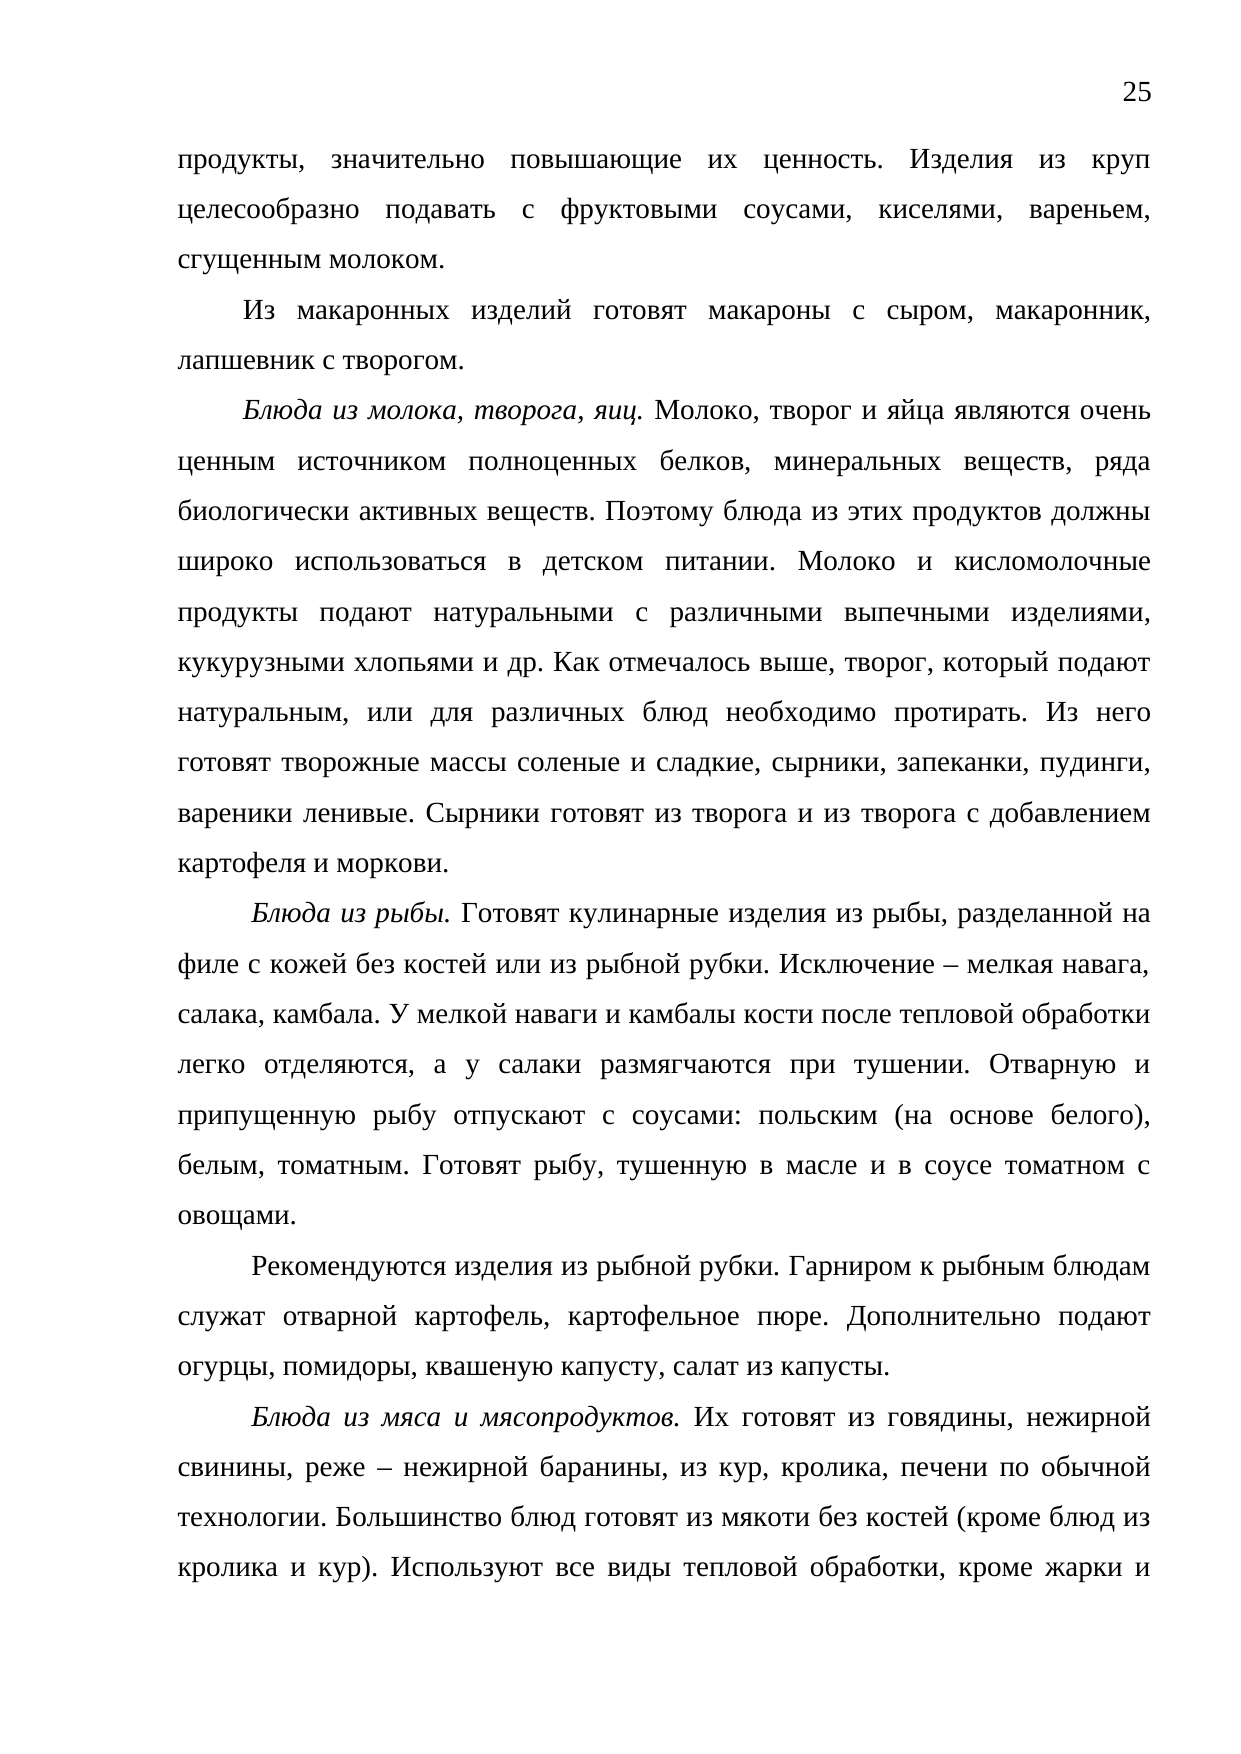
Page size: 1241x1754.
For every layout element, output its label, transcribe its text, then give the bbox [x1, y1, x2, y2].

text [177, 141, 1152, 275]
text Блюда из молока, творога, яиц. Молоко, творог и яйца являются очень ценным источником полноценных белков, минеральных веществ, ряда биологически активных веществ. Поэтому блюда из этих продуктов должны широко использоваться в детском питании. Молоко и кисломолочные продукты подают натуральными с различными выпечными изделиями, кукурузными хлопьями и др. Как отмечалось выше, творог, который подают натуральным, или для различных блюд необходимо протирать. Из него готовят творожные массы соленые и сладкие, сырники, запеканки, пудинги, вареники ленивые. Сырники готовят из творога и из творога с добавлением картофеля и моркови. [177, 392, 1152, 879]
text Рекомендуются изделия из рыбной рубки. Гарниром к рыбным блюдам служат отварной картофель, картофельное пюре. Дополнительно подают огурцы, помидоры, квашеную капусту, салат из капусты. [177, 1248, 1152, 1382]
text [177, 1399, 1152, 1583]
text Блюда из рыбы. Готовят кулинарные изделия из рыбы, разделанной на филе с кожей без костей или из рыбной рубки. Исключение – мелкая навага, салака, камбала. У мелкой наваги и камбалы кости после тепловой обработки легко отделяются, а у салаки размягчаются при тушении. Отварную и припущенную рыбу отпускают с соусами: польским (на основе белого), белым, томатным. Готовят рыбу, тушенную в масле и в соусе томатном с овощами. [177, 896, 1152, 1231]
text Из макаронных изделий готовят макароны с сыром, макаронник, лапшевник с творогом. [177, 292, 1152, 376]
